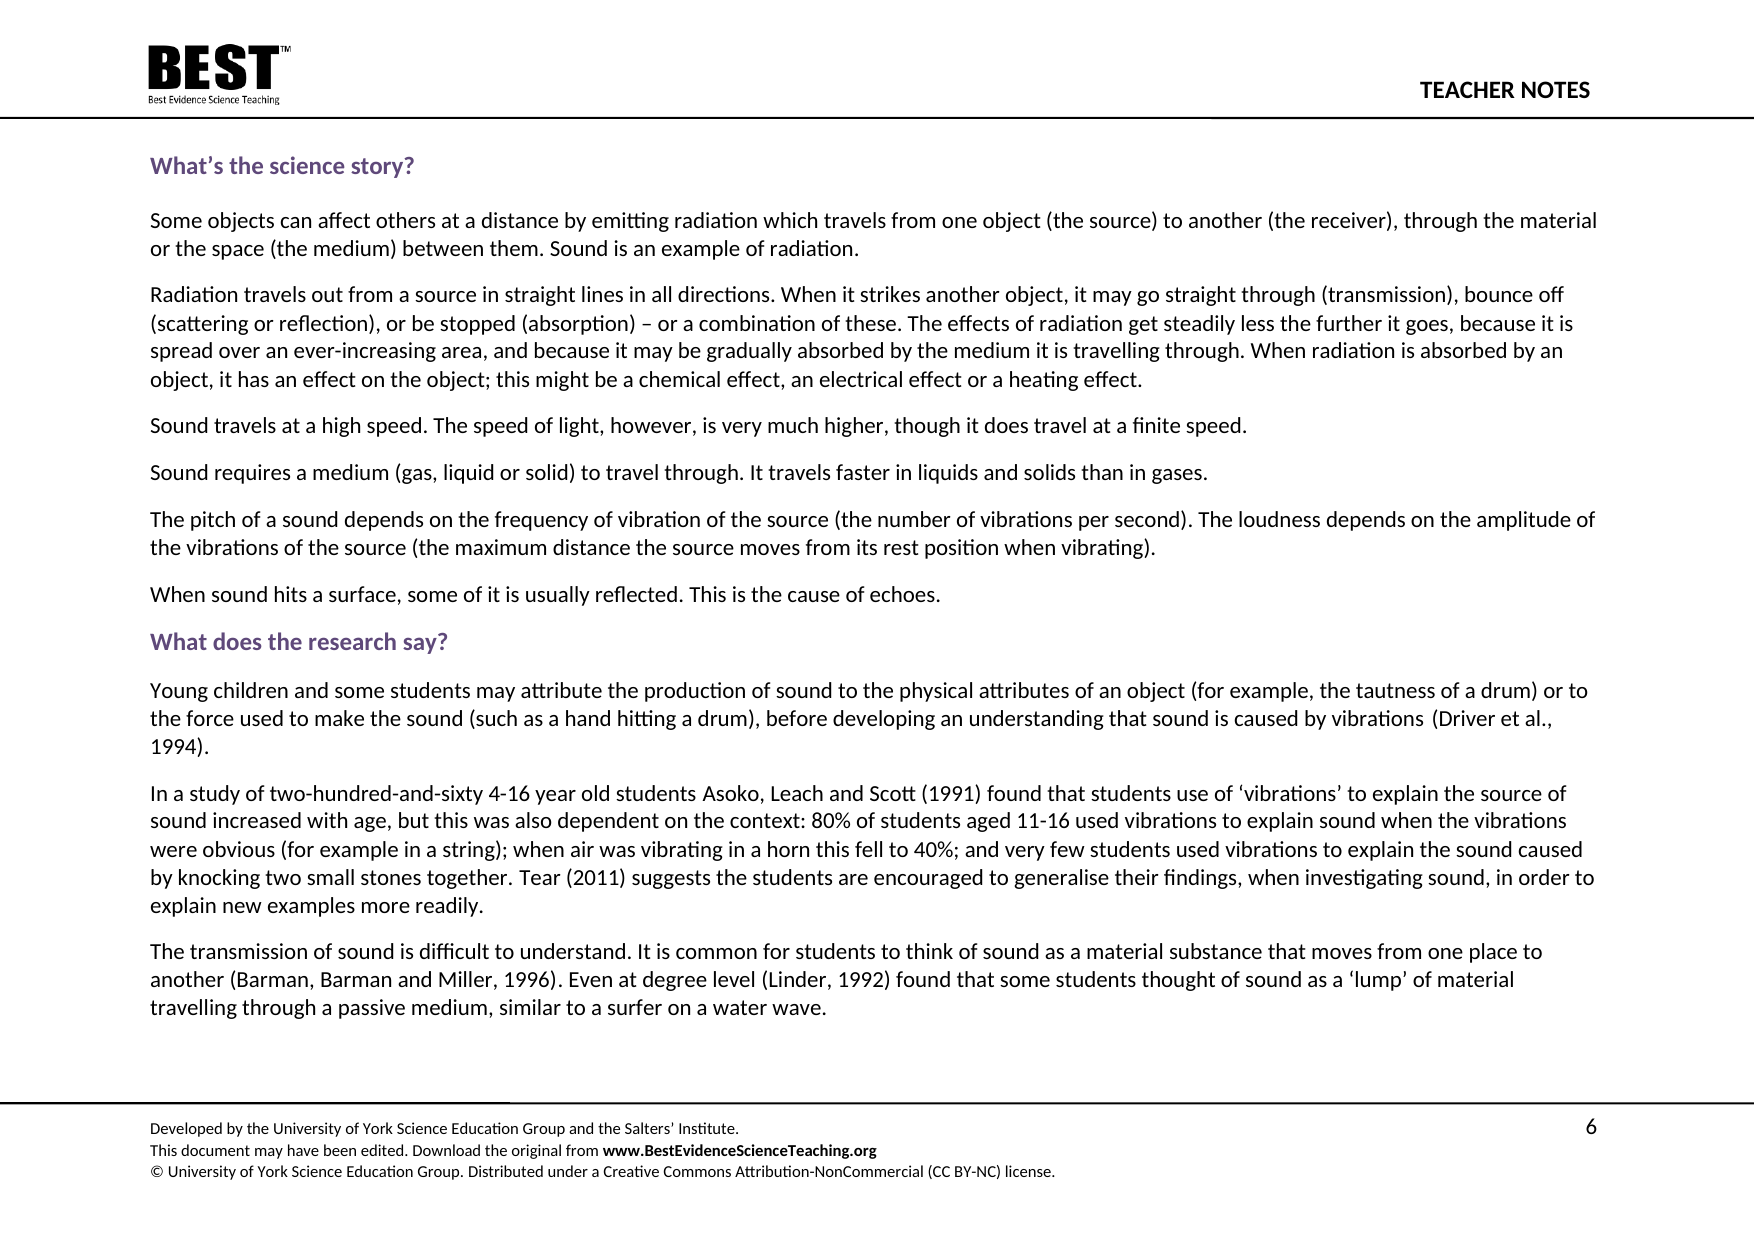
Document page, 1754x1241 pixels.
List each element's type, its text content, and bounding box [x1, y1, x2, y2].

text Sound requires a medium (gas, liquid or solid) to travel through. It travels faster in liquids and solids than in gases. [150, 458, 1604, 486]
text The transmission of sound is difficult to understand. It is common for students to think of sound as a material substance that moves from one place to another (Barman, Barman and Miller, 1996). Even at degree level (Linder, 1992) found that some students thought of sound as a ‘lump’ of material travelling through a passive medium, similar to a surfer on a water wave. [150, 937, 1604, 1022]
text Young children and some students may attribute the production of sound to the physical attributes of an object (for example, the tautness of a drum) or to the force used to make the sound (such as a hand hitting a drum), before developing an understanding that sound is caused by vibrations (Driver et al., 1994). [150, 676, 1604, 760]
text Sound travels at a high speed. The speed of light, however, is very much higher, though it does travel at a finite speed. [150, 411, 1604, 439]
text When sound hits a surface, some of it is usually reflected. This is the cause of echoes. [150, 580, 1604, 608]
text Some objects can affect others at a distance by emitting radiation which travels from one object (the source) to another (the receiver), through the material or the space (the medium) between them. Sound is an example of radiation. [150, 206, 1604, 262]
text What’s the science story? [150, 150, 1604, 181]
text The pitch of a sound depends on the frequency of vibration of the source (the number of vibrations per second). The loudness depends on the amplitude of the vibrations of the source (the maximum distance the source moves from its rest position when vibrating). [150, 505, 1604, 561]
text What does the research say? [150, 627, 1604, 657]
text In a study of two-hundred-and-sixty 4-16 year old students Asoko, Leach and Scott (1991) found that students use of ‘vibrations’ to explain the source of sound increased with age, but this was also dependent on the context: 80% of students aged 11-16 used vibrations to explain sound when the vibrations were obvious (for example in a string); when air was vibrating in a horn this fell to 40%; and very few students used vibrations to explain the sound caused by knocking two small stones together. Tear (2011) suggests the students are encouraged to generalise their findings, when investigating sound, in order to explain new examples more readily. [150, 779, 1604, 919]
text Radiation travels out from a source in straight lines in all directions. When it strikes another object, it may go straight through (transmission), bounce off (scattering or reflection), or be stopped (absorption) – or a combination of these. The effects of radiation get steadily less the further it goes, because it is spread over an ever-increasing area, and because it may be gradually absorbed by the medium it is travelling through. When radiation is absorbed by an object, it has an effect on the object; this might be a chemical effect, an electrical effect or a heating effect. [150, 281, 1604, 393]
picture [148, 44, 291, 105]
